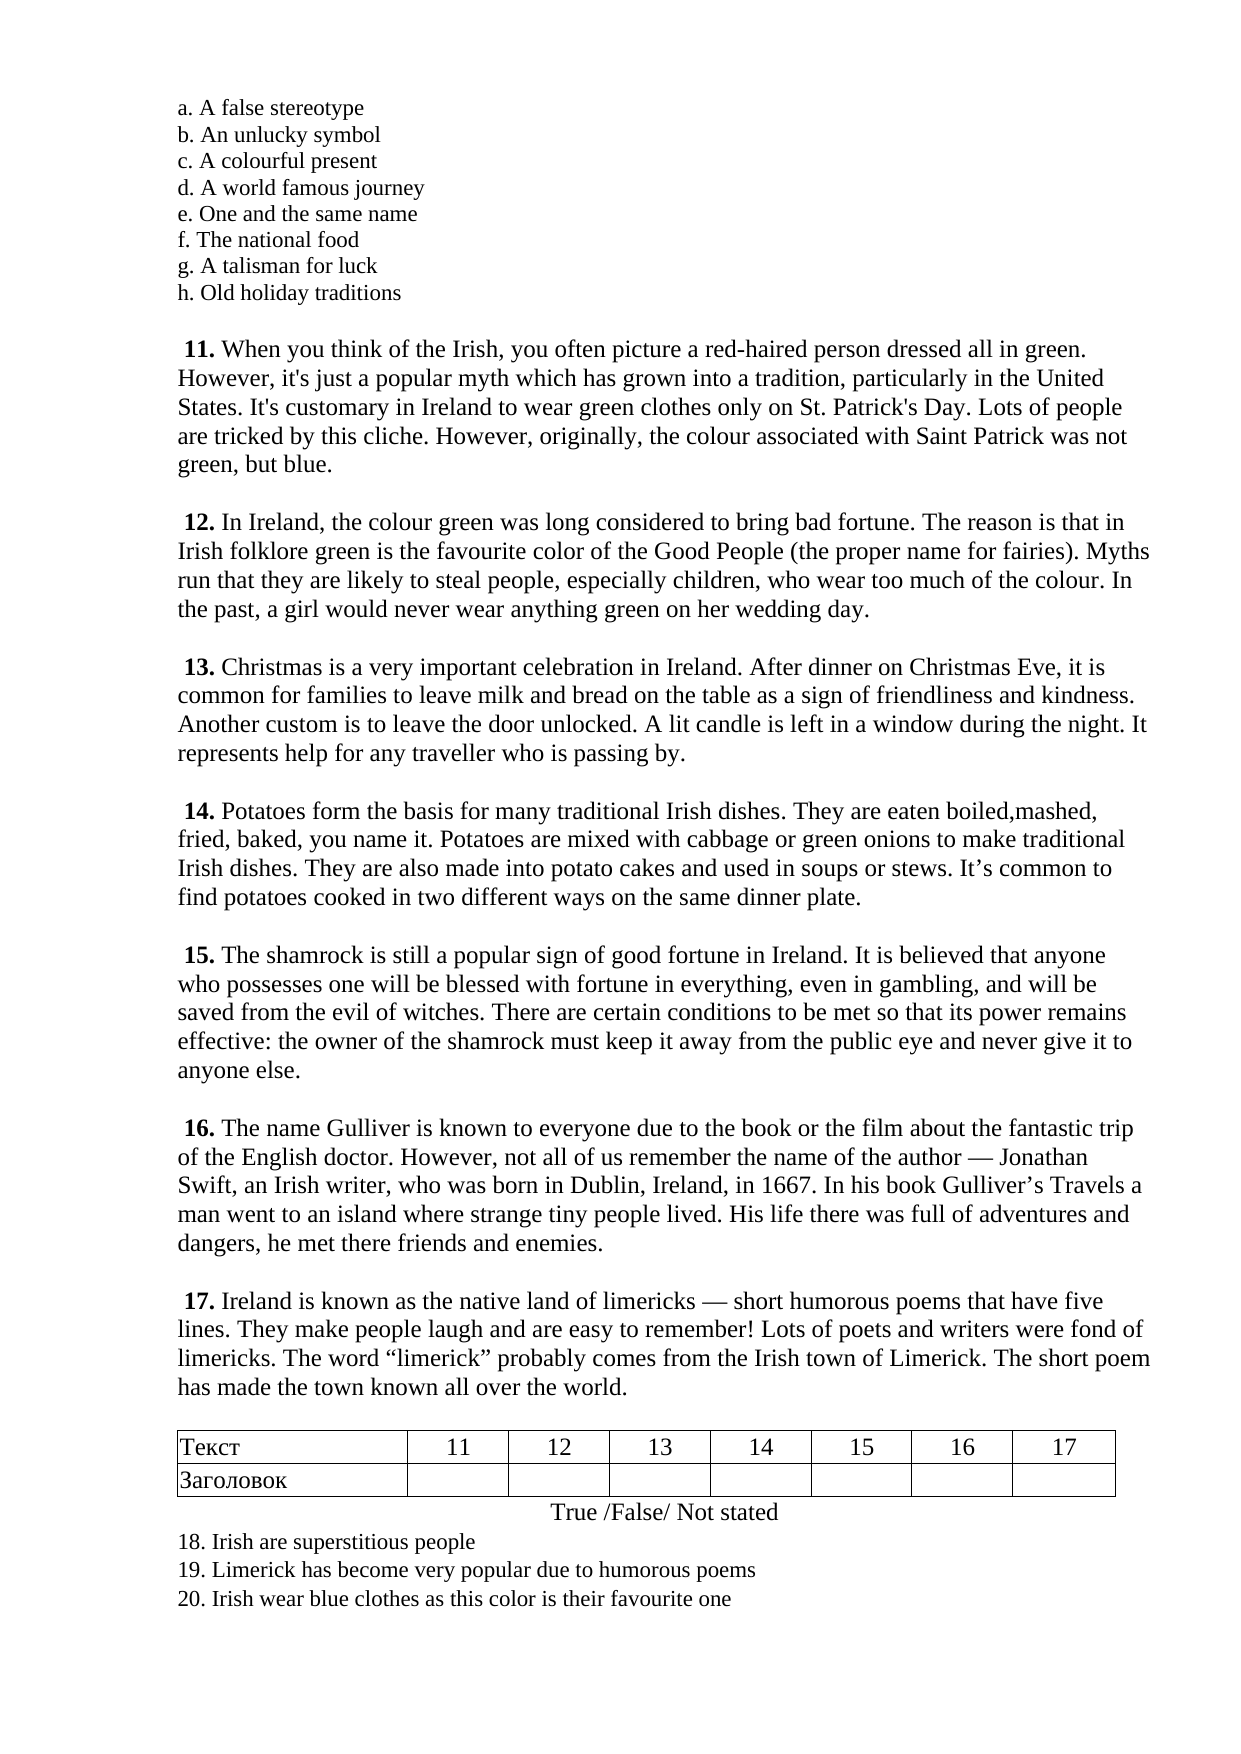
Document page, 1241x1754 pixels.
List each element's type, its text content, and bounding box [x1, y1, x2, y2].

text 20. Irish wear blue clothes as this color is their favourite one [177, 1585, 1152, 1611]
text 15. The shamrock is still a popular sign of good fortune in Ireland. It is believed that anyone who possesses one will be blessed with fortune in everything, even in gambling, and will be saved from the evil of witches. There are certain conditions to be met so that its power remains effective: the owner of the shamrock must keep it away from the public eye and never give it to anyone else. [177, 940, 1152, 1084]
text 16. The name Gulliver is known to everyone due to the book or the film about the fantastic trip of the English doctor. However, not all of us remember the name of the author — Jonathan Swift, an Irish writer, who was born in Dublin, Ireland, in 1667. In his book Gulliver’s Travels a man went to an island where strange tiny people lived. His life there was full of adventures and dangers, he met there friends and enemies. [177, 1113, 1152, 1257]
table_header 11 [408, 1431, 508, 1463]
text 12. In Ireland, the colour green was long considered to bring bad fortune. The reason is that in Irish folklore green is the favourite color of the Good People (the proper name for fairies). Myths run that they are likely to steal people, especially children, who wear too much of the colour. In the past, a girl would never wear anything green on her wedding day. [177, 507, 1152, 622]
text 17. Ireland is known as the native land of limericks — short humorous poems that have five lines. They make people laugh and are easy to remember! Lots of poets and writers were fond of limericks. The word “limerick” probably comes from the Irish town of Limerick. The short poem has made the town known all over the world. [177, 1286, 1152, 1401]
table_cell [912, 1464, 1012, 1496]
table_cell [1013, 1464, 1115, 1496]
text 19. Limerick has become very popular due to humorous poems [177, 1556, 1152, 1583]
table_cell [711, 1464, 811, 1496]
text a. A false stereotype [177, 94, 1152, 121]
text 18. Irish are superstitious people [177, 1528, 1152, 1554]
text h. Old holiday traditions [177, 279, 1152, 305]
table_header 17 [1013, 1431, 1115, 1463]
table_cell [509, 1464, 609, 1496]
text 11. When you think of the Irish, you often picture a red-haired person dressed all in green. However, it's just a popular myth which has grown into a tradition, particularly in the United States. It's customary in Ireland to wear green clothes only on St. Patrick's Day. Lots of people are tricked by this cliche. However, originally, the colour associated with Saint Patrick was not green, but blue. [177, 334, 1152, 478]
text e. One and the same name [177, 200, 1152, 226]
text g. A talisman for luck [177, 253, 1152, 279]
table_header 16 [912, 1431, 1012, 1463]
table_cell [408, 1464, 508, 1496]
table_cell [812, 1464, 911, 1496]
table_header 12 [509, 1431, 609, 1463]
text c. A colourful present [177, 147, 1152, 173]
table_header 15 [812, 1431, 911, 1463]
table_cell [610, 1464, 710, 1496]
table_header Текст [178, 1431, 407, 1463]
text 13. Christmas is a very important celebration in Ireland. After dinner on Christmas Eve, it is common for families to leave milk and bread on the table as a sign of friendliness and kindness. Another custom is to leave the door unlocked. A lit candle is left in a window during the night. It represents help for any traveller who is passing by. [177, 652, 1152, 767]
text 14. Potatoes form the basis for many traditional Irish dishes. They are eaten boiled,mashed, fried, baked, you name it. Potatoes are mixed with cabbage or green onions to make traditional Irish dishes. They are also made into potato cakes and used in soups or stews. It’s common to find potatoes cooked in two different ways on the same dinner plate. [177, 796, 1152, 911]
table_header 14 [711, 1431, 811, 1463]
table_header 13 [610, 1431, 710, 1463]
text d. A world famous journey [177, 173, 1152, 200]
table_cell Заголовок [178, 1464, 407, 1496]
text True /False/ Not stated [177, 1497, 1152, 1526]
text b. An unlucky symbol [177, 121, 1152, 147]
text f. The national food [177, 226, 1152, 253]
